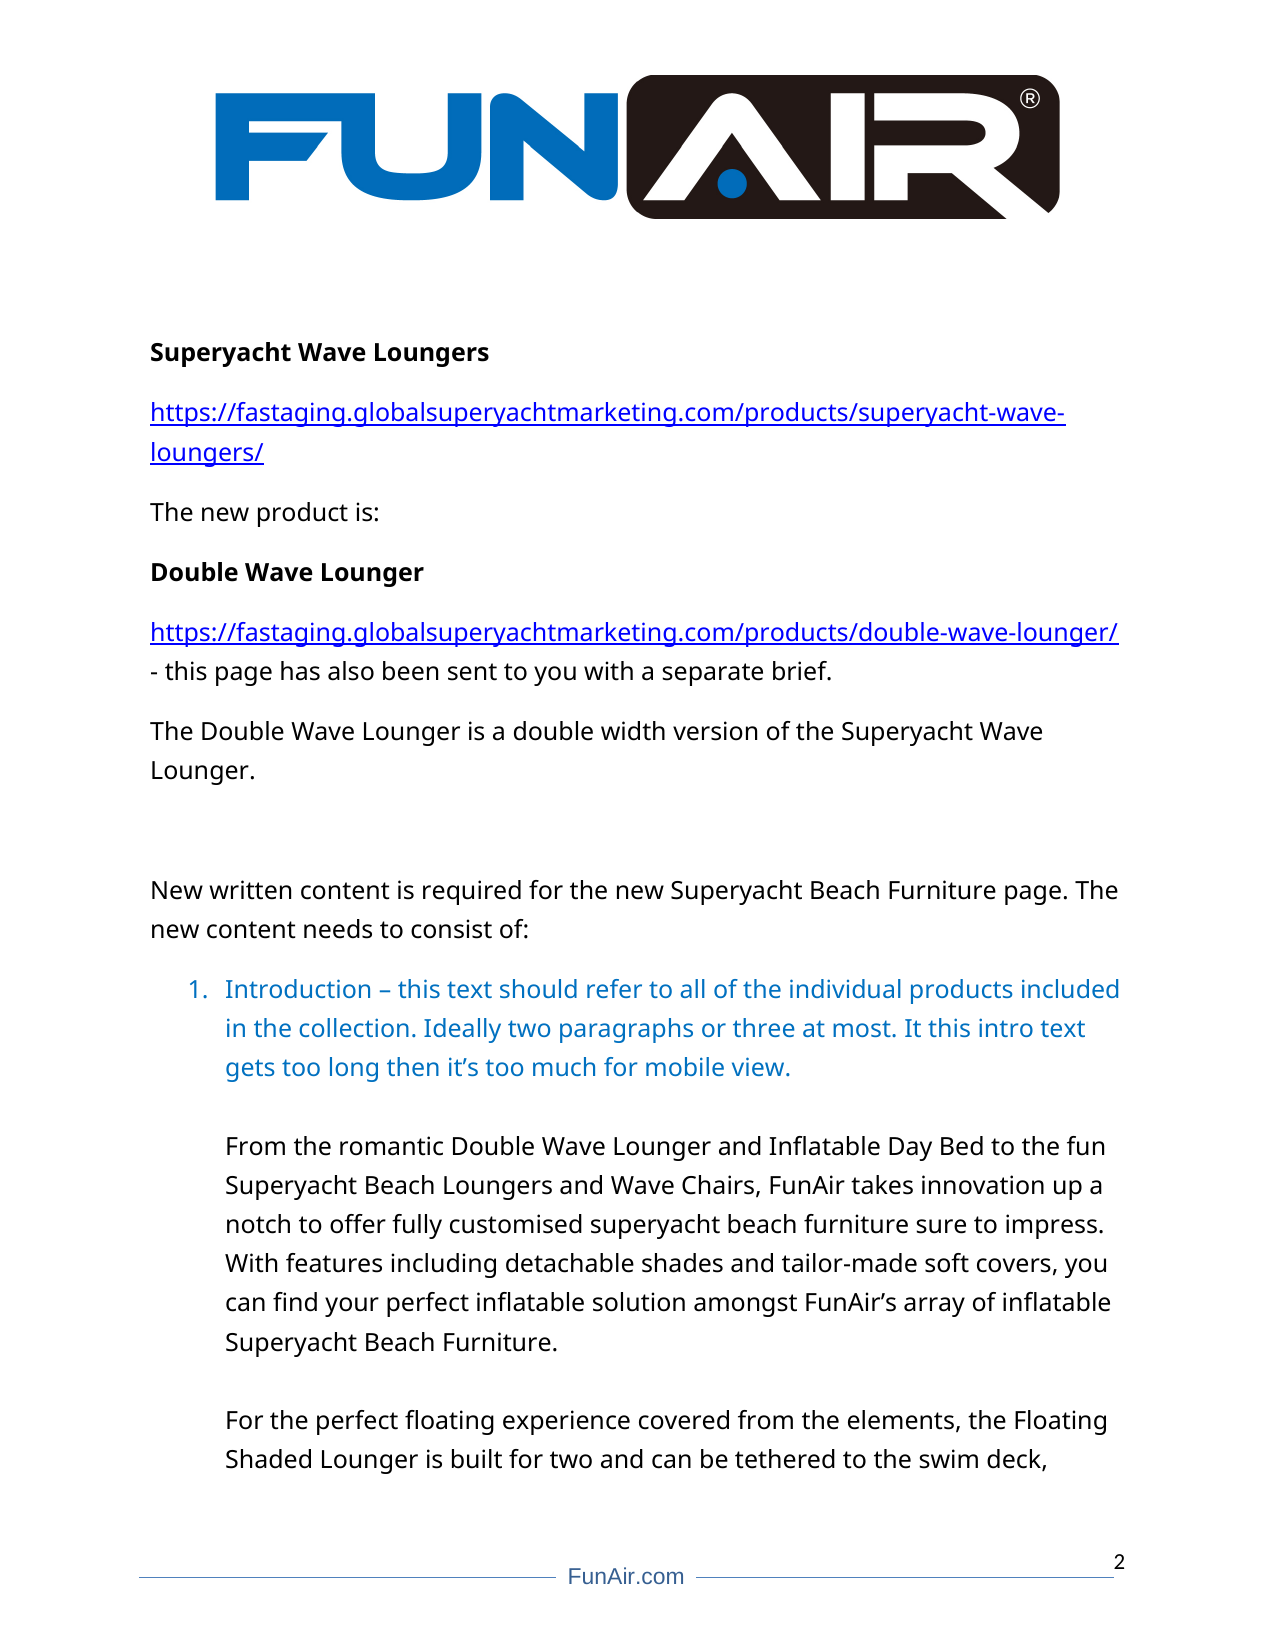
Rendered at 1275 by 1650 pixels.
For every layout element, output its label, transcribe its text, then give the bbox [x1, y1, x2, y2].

text Superyacht Wave Loungers [150, 335, 1125, 369]
text https://fastaging.globalsuperyachtmarketing.com/products/superyacht-wave-loungers/ [150, 395, 1125, 468]
text Double Wave Lounger [150, 554, 1125, 588]
text New written content is required for the new Superyacht Beach Furniture page. The new content needs to consist of: [150, 872, 1125, 946]
text The new product is: [150, 494, 1125, 528]
text The Double Wave Lounger is a double width version of the Superyacht Wave Lounger. [150, 713, 1125, 787]
picture [215, 75, 1060, 219]
text https://fastaging.globalsuperyachtmarketing.com/products/double-wave-lounger/ - this page has also been sent to you with a separate brief. [150, 614, 1125, 687]
